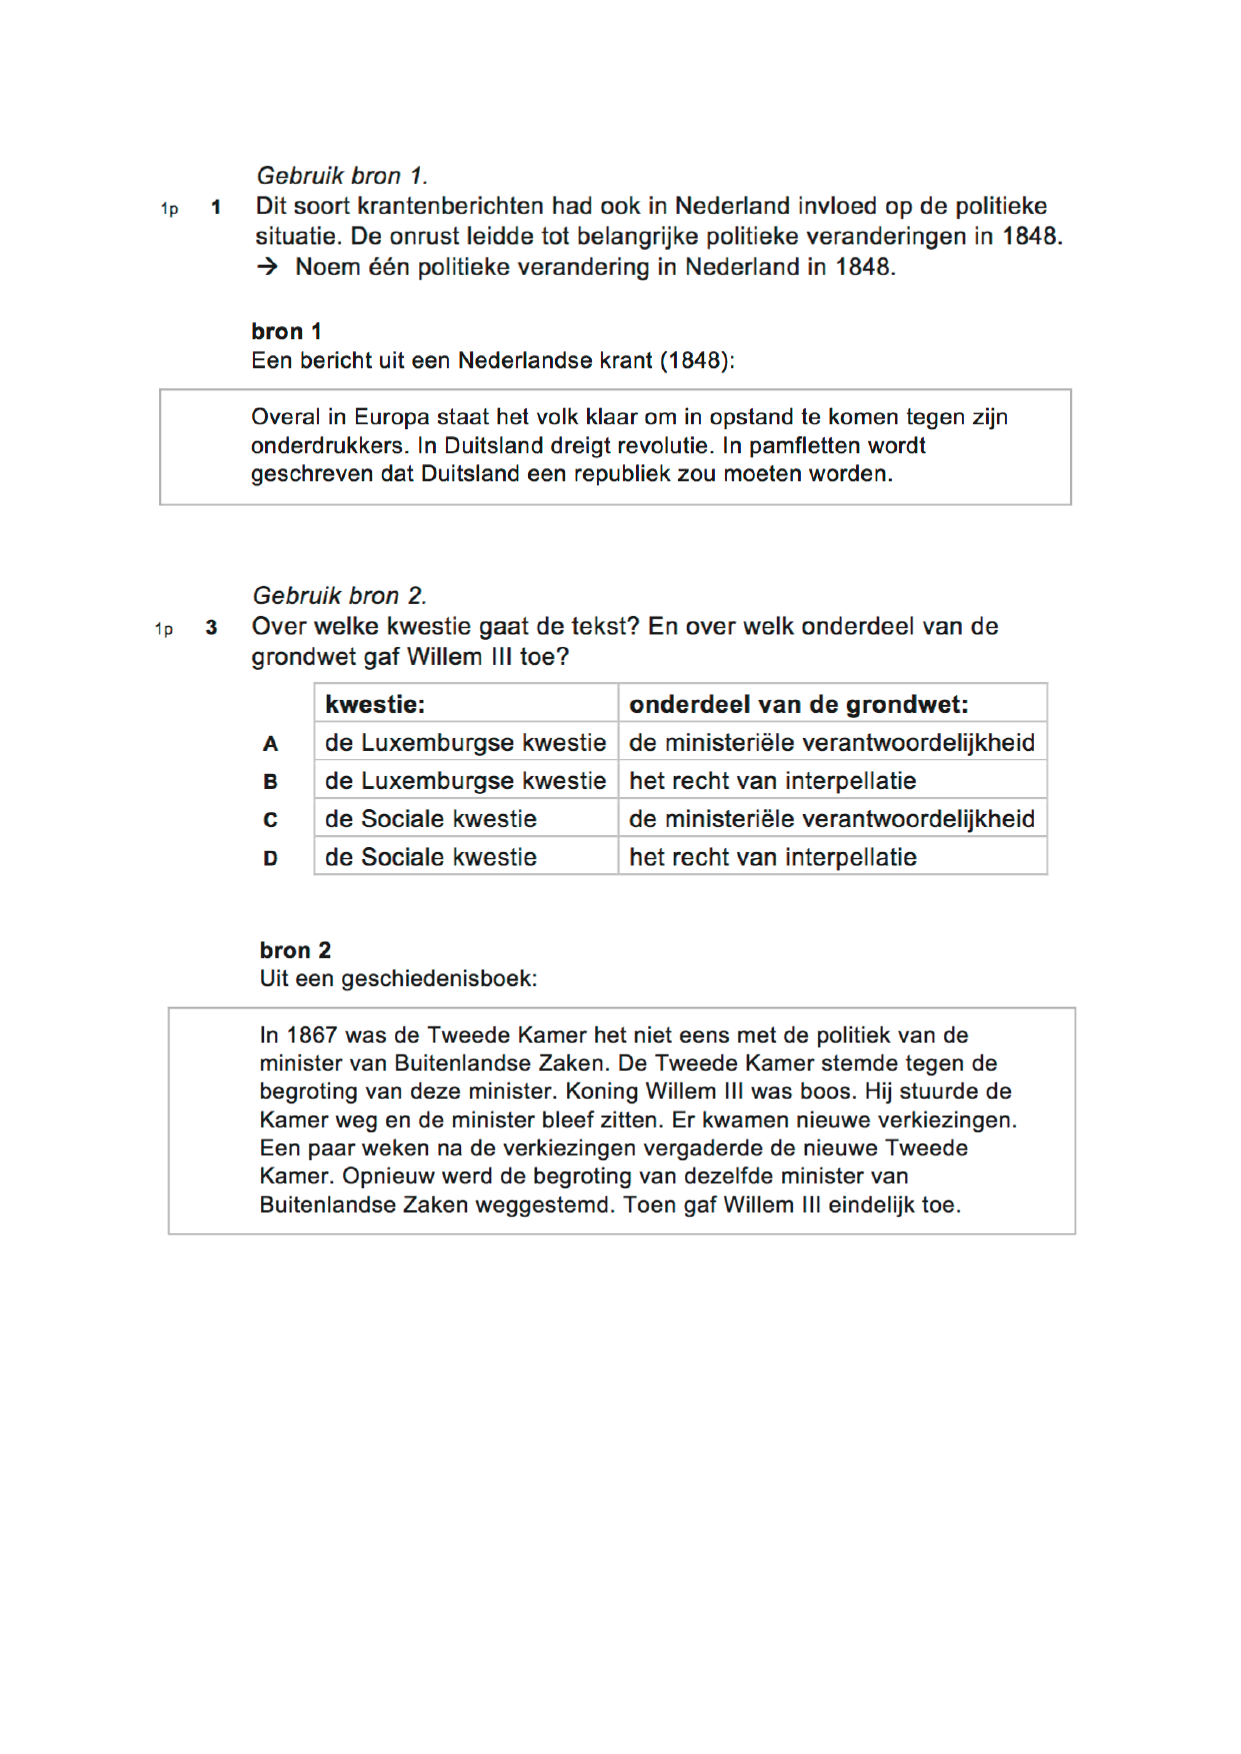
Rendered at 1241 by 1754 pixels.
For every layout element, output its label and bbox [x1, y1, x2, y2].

picture [147, 563, 1091, 898]
picture [147, 928, 1092, 1250]
picture [147, 147, 1091, 533]
